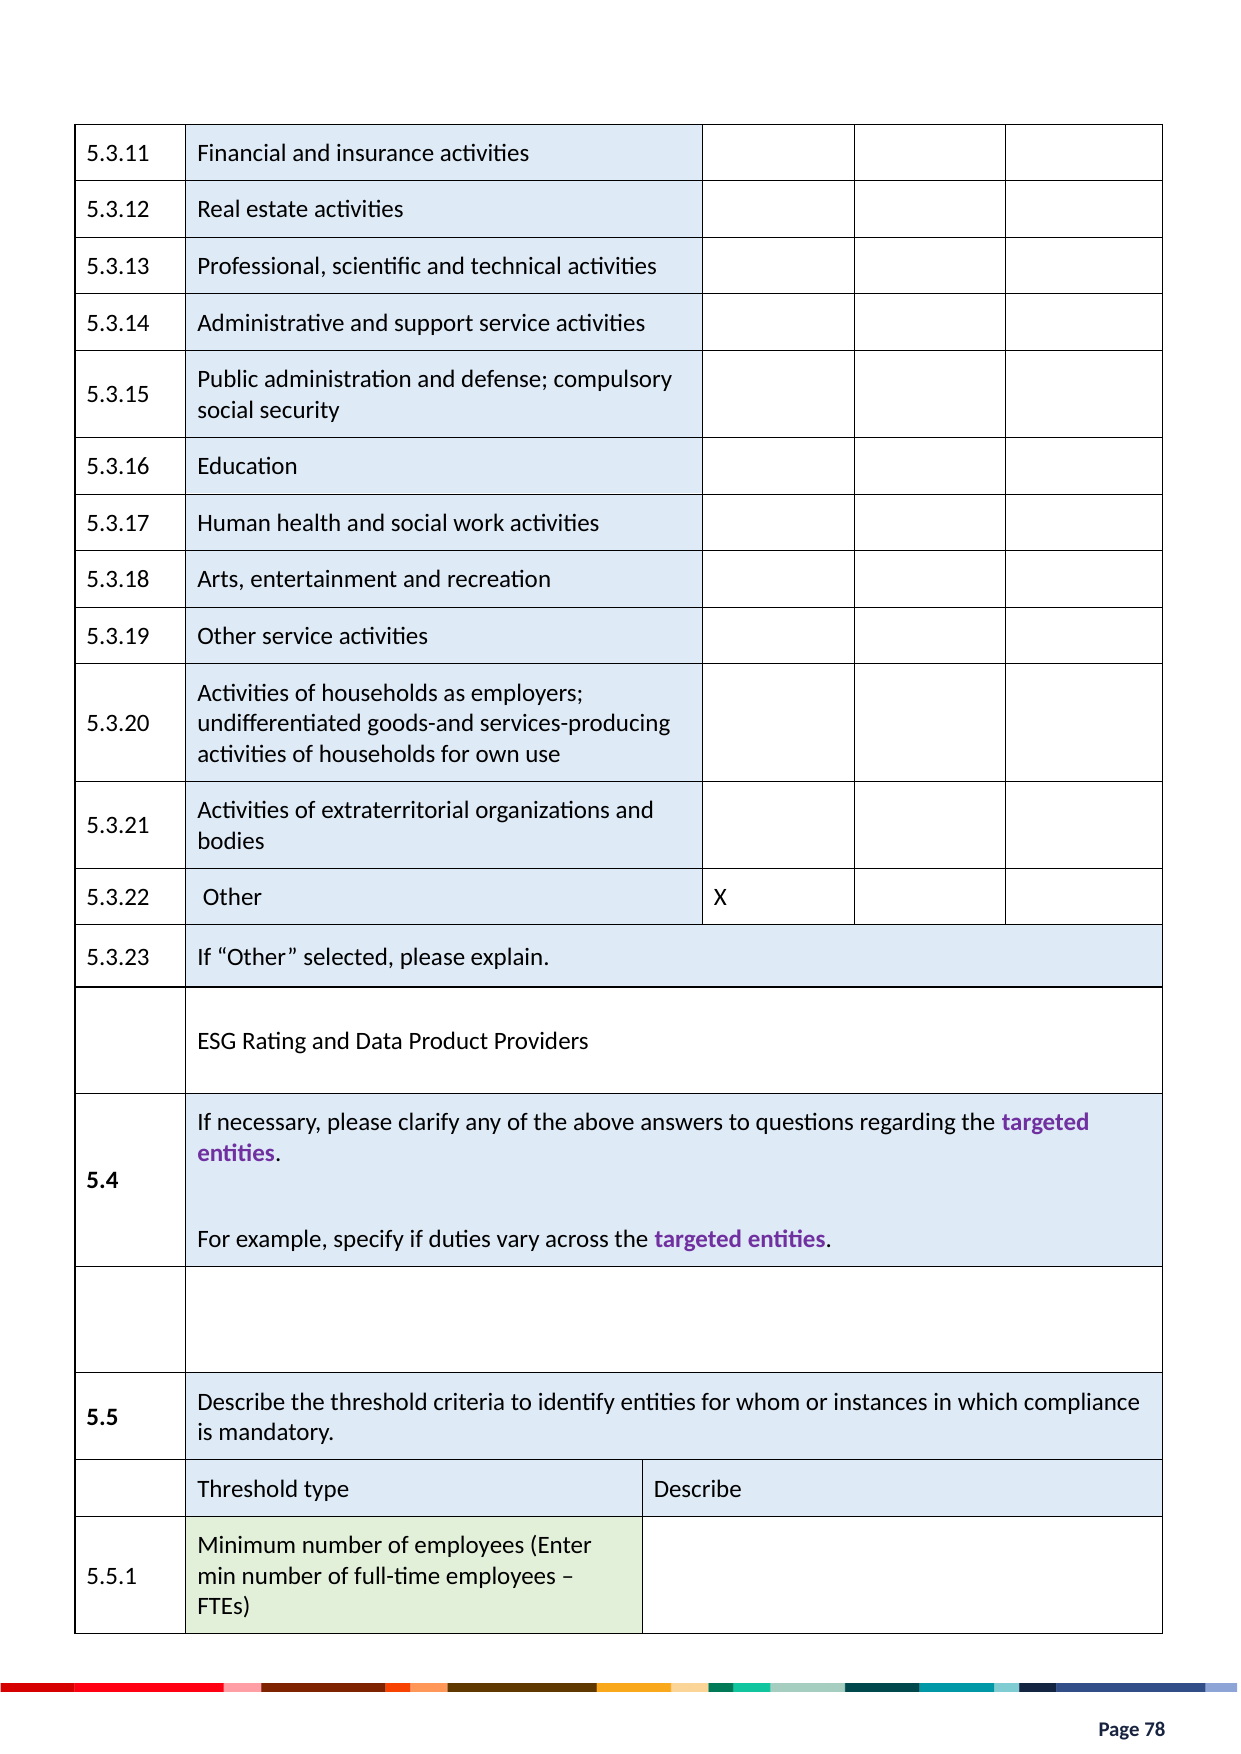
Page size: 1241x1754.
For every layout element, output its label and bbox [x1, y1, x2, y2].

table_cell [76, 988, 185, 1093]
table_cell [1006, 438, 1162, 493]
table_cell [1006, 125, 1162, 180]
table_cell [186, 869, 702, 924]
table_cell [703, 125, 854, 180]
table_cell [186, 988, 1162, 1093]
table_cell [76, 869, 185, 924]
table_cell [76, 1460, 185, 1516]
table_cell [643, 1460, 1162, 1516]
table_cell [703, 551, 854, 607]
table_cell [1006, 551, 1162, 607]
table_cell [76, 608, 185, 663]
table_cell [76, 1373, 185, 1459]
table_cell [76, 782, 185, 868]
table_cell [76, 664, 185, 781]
picture [0, 1683, 1236, 1692]
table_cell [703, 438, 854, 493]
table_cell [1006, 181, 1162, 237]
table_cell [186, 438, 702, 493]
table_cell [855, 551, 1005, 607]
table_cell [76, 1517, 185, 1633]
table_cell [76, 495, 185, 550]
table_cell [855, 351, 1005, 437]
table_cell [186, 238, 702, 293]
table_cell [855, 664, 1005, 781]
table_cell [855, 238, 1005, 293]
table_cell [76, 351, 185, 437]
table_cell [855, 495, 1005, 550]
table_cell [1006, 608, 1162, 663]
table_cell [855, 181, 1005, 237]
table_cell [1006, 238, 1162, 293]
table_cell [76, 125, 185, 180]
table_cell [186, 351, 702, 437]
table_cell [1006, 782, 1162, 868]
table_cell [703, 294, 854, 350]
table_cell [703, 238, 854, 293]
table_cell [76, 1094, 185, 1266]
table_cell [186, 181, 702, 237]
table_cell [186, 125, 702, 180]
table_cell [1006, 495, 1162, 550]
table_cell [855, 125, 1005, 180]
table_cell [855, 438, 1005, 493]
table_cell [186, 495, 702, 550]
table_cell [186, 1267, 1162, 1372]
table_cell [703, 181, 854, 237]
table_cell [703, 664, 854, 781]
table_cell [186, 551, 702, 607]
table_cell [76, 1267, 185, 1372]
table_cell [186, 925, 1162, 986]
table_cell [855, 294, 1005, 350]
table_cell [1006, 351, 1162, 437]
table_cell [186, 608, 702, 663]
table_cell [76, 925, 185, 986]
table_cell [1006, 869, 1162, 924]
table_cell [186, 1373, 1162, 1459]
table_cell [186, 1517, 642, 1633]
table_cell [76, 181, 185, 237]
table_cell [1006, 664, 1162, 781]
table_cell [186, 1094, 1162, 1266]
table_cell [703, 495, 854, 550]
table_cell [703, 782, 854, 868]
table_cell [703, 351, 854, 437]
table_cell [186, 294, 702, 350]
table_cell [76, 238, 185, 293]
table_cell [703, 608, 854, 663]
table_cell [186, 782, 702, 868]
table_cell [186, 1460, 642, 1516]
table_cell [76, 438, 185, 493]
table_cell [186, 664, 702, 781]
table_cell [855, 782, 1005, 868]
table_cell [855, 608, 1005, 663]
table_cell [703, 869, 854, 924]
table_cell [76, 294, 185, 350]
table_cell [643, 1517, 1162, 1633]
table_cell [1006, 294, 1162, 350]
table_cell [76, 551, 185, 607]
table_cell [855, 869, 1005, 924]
